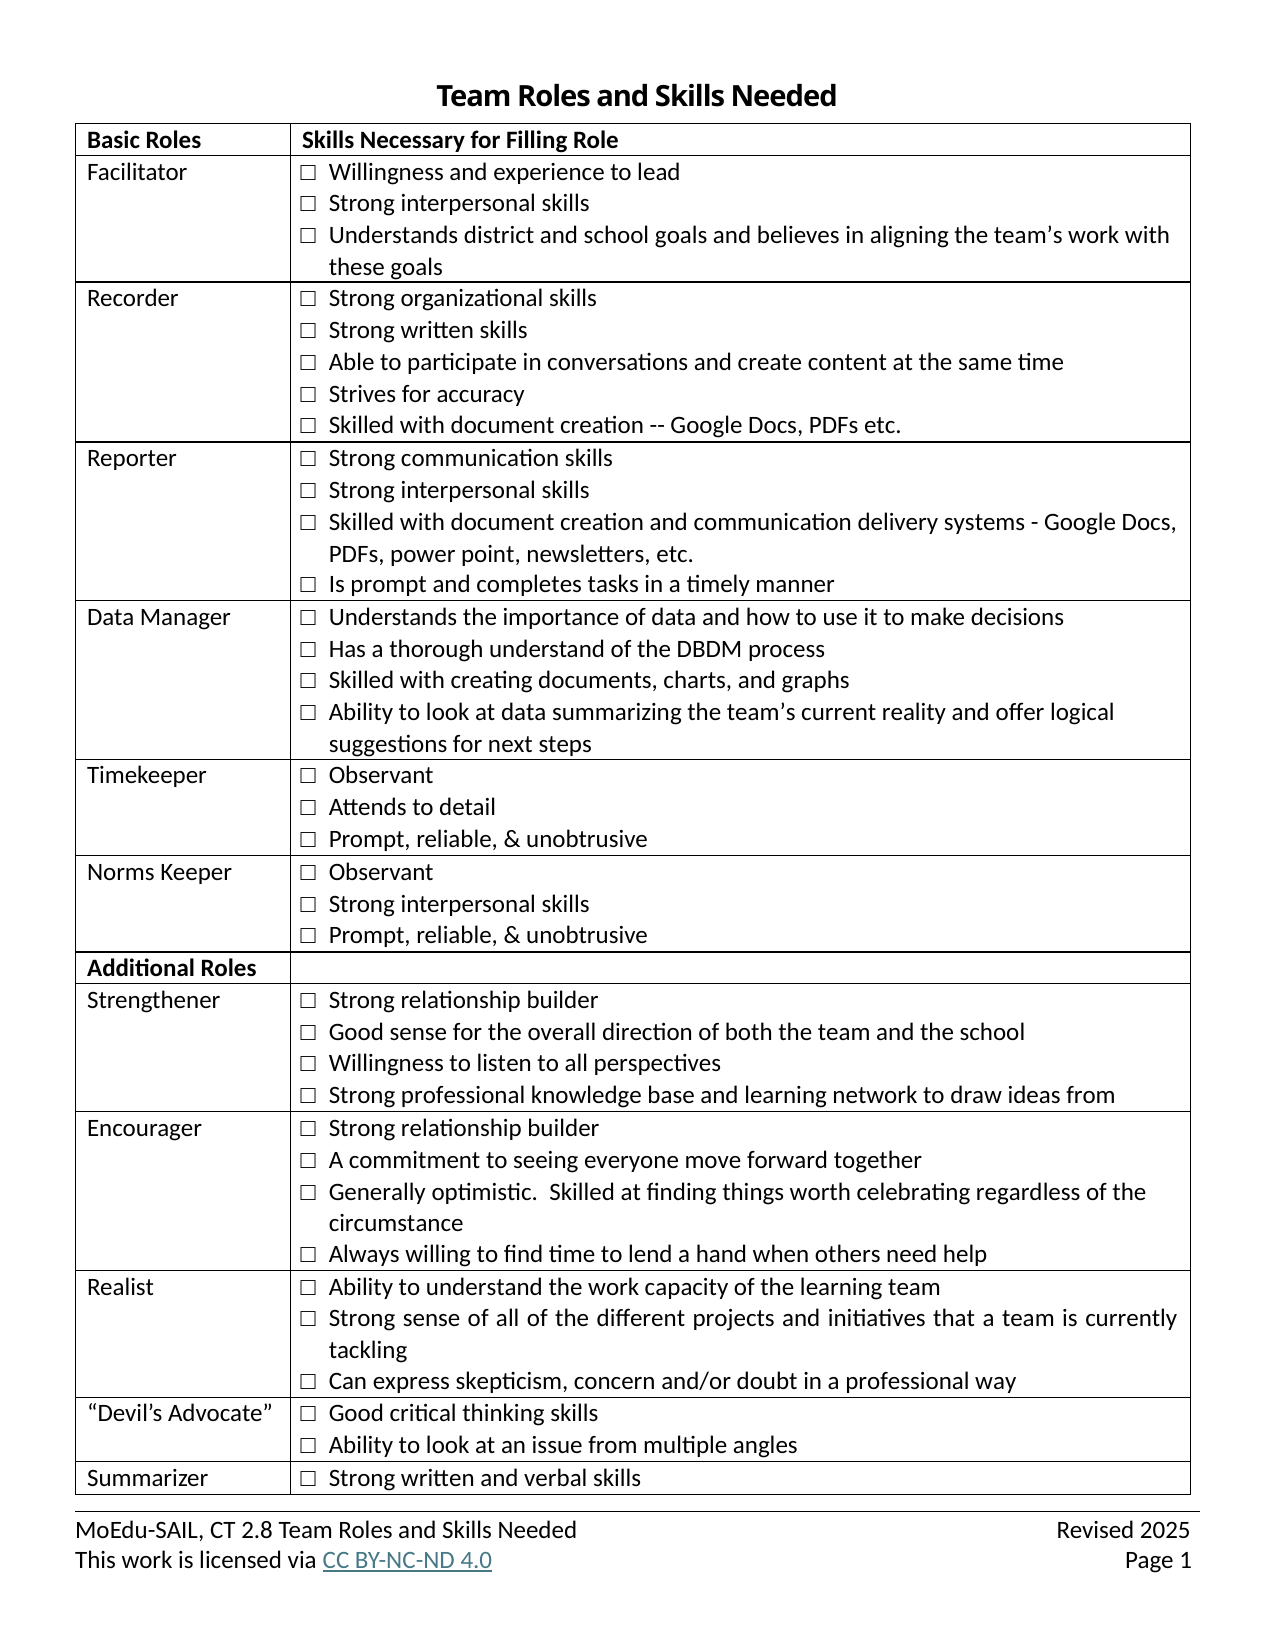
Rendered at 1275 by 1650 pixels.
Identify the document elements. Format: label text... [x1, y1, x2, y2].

table_cell Strengthener [76, 984, 290, 1111]
table_cell Summarizer [76, 1462, 290, 1494]
table_cell Understands the importance of data and how to use it to make decisions Has a thorough understand of the DBDM process Skilled with creating documents, charts, and graphs Ability to look at data summarizing the team’s current reality and offer logical suggestions for next steps [291, 601, 1190, 759]
table_header Skills Necessary for Filling Role [291, 124, 1190, 154]
table_cell Strong organizational skills Strong written skills Able to participate in conversations and create content at the same time Strives for accuracy Skilled with document creation -- Google Docs, PDFs etc. [291, 283, 1190, 441]
table_cell Encourager [76, 1112, 290, 1270]
table_cell Willingness and experience to lead Strong interpersonal skills Understands district and school goals and believes in aligning the team’s work with these goals [291, 156, 1190, 281]
table_cell Additional Roles [76, 953, 290, 983]
table_cell Timekeeper [76, 760, 290, 855]
table_cell Good critical thinking skills Ability to look at an issue from multiple angles [291, 1398, 1190, 1461]
title Team Roles and Skills Needed [75, 75, 1200, 115]
table_cell [291, 953, 1190, 983]
table_cell Observant Strong interpersonal skills Prompt, reliable, & unobtrusive [291, 856, 1190, 951]
table_cell Strong communication skills Strong interpersonal skills Skilled with document creation and communication delivery systems - Google Docs, PDFs, power point, newsletters, etc. Is prompt and completes tasks in a timely manner [291, 443, 1190, 600]
table_cell Recorder [76, 283, 290, 441]
table_cell Norms Keeper [76, 856, 290, 951]
table_header Basic Roles [76, 124, 290, 154]
table_cell Strong relationship builder Good sense for the overall direction of both the team and the school Willingness to listen to all perspectives Strong professional knowledge base and learning network to draw ideas from [291, 984, 1190, 1111]
table_cell “Devil’s Advocate” [76, 1398, 290, 1461]
table_cell Realist [76, 1271, 290, 1397]
table_cell Data Manager [76, 601, 290, 759]
table_cell Observant Attends to detail Prompt, reliable, & unobtrusive [291, 760, 1190, 855]
table_cell Reporter [76, 443, 290, 600]
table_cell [291, 1462, 1190, 1494]
table_cell Strong relationship builder A commitment to seeing everyone move forward together Generally optimistic. Skilled at finding things worth celebrating regardless of the circumstance Always willing to find time to lend a hand when others need help [291, 1112, 1190, 1270]
table_cell Facilitator [76, 156, 290, 281]
table_cell Ability to understand the work capacity of the learning team Strong sense of all of the different projects and initiatives that a team is currently tackling Can express skepticism, concern and/or doubt in a professional way [291, 1271, 1190, 1397]
